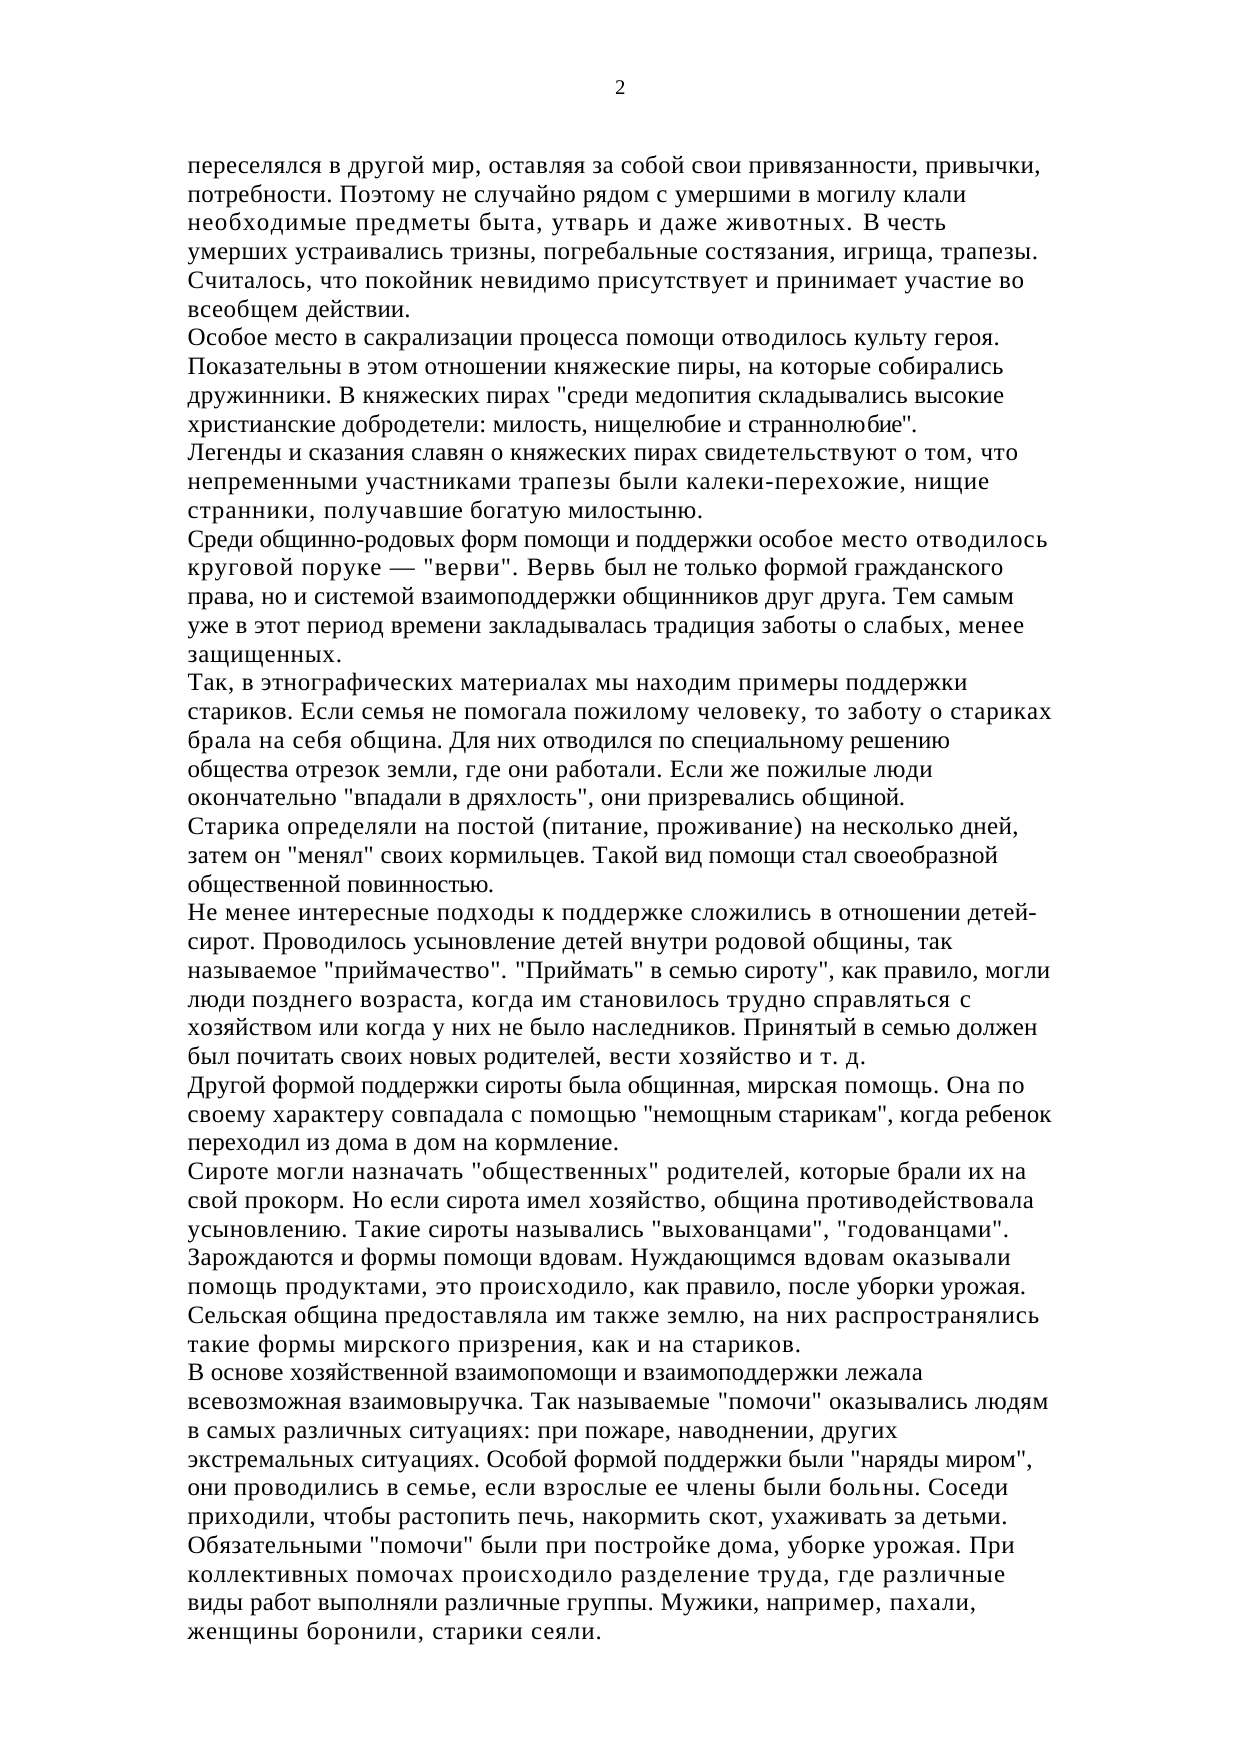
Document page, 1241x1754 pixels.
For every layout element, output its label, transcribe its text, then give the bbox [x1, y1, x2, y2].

text Зарождаются и формы помощи вдовам. Нуждающимся вдовам оказывали помощь продуктами, это происходило, как правило, после уборки урожая. Сельская община предоставляла им также землю, на них распространялись такие формы мирского призрения, как и на стариков. [187, 1242, 1053, 1357]
text Не менее интересные подходы к поддержке сложились в отношении детей-сирот. Проводилось усыновление детей внутри родовой общины, так называемое "приймачество". "Приймать" в семью сироту", как правило, могли люди позднего возраста, когда им становилось трудно справляться с хозяйством или когда у них не было наследников. Принятый в семью должен был почитать своих новых родителей, вести хозяйство и т. д. [187, 897, 1053, 1070]
text В основе хозяйственной взаимопомощи и взаимоподдержки лежала всевозможная взаимовыручка. Так называемые "помочи" оказывались людям в самых различных ситуациях: при пожаре, наводнении, других экстремальных ситуациях. Особой формой поддержки были "наряды миром", они проводились в семье, если взрослые ее члены были больны. Соседи приходили, чтобы растопить печь, накормить скот, ухаживать за детьми. Обязательными "помочи" были при постройке дома, уборке урожая. При коллективных помочах происходило разделение труда, где различные виды работ выполняли различные группы. Мужики, например, пахали, женщины боронили, старики сеяли. [187, 1357, 1053, 1645]
text Другой формой поддержки сироты была общинная, мирская помощь. Она по своему характеру совпадала с помощью "немощным старикам", когда ребенок переходил из дома в дом на кормление. [187, 1070, 1053, 1156]
text Среди общинно-родовых форм помощи и поддержки особое место отводилось круговой поруке — "верви". Вервь был не только формой гражданского права, но и системой взаимоподдержки общинников друг друга. Тем самым уже в этот период времени закладывалась традиция заботы о слабых, менее защищенных. [187, 524, 1053, 667]
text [187, 150, 1053, 322]
text Сироте могли назначать "общественных" родителей, которые брали их на свой прокорм. Но если сирота имел хозяйство, община противодействовала усыновлению. Такие сироты назывались "выхованцами", "годованцами". [187, 1156, 1053, 1242]
text Старика определяли на постой (питание, проживание) на несколько дней, затем он "менял" своих кормильцев. Такой вид помощи стал своеобразной общественной повинностью. [187, 811, 1053, 897]
text Особое место в сакрализации процесса помощи отводилось культу героя. Показательны в этом отношении княжеские пиры, на которые собирались дружинники. В княжеских пирах "среди медопития складывались высокие христианские добродетели: милость, нищелюбие и страннолюбие". [187, 322, 1053, 437]
text Легенды и сказания славян о княжеских пирах свидетельствуют о том, что непременными участниками трапезы были калеки-перехожие, нищие странники, получавшие богатую милостыню. [187, 437, 1053, 524]
text Так, в этнографических материалах мы находим примеры поддержки стариков. Если семья не помогала пожилому человеку, то заботу о стариках брала на себя община. Для них отводился по специальному решению общества отрезок земли, где они работали. Если же пожилые люди окончательно "впадали в дряхлость", они призревались общиной. [187, 667, 1053, 811]
